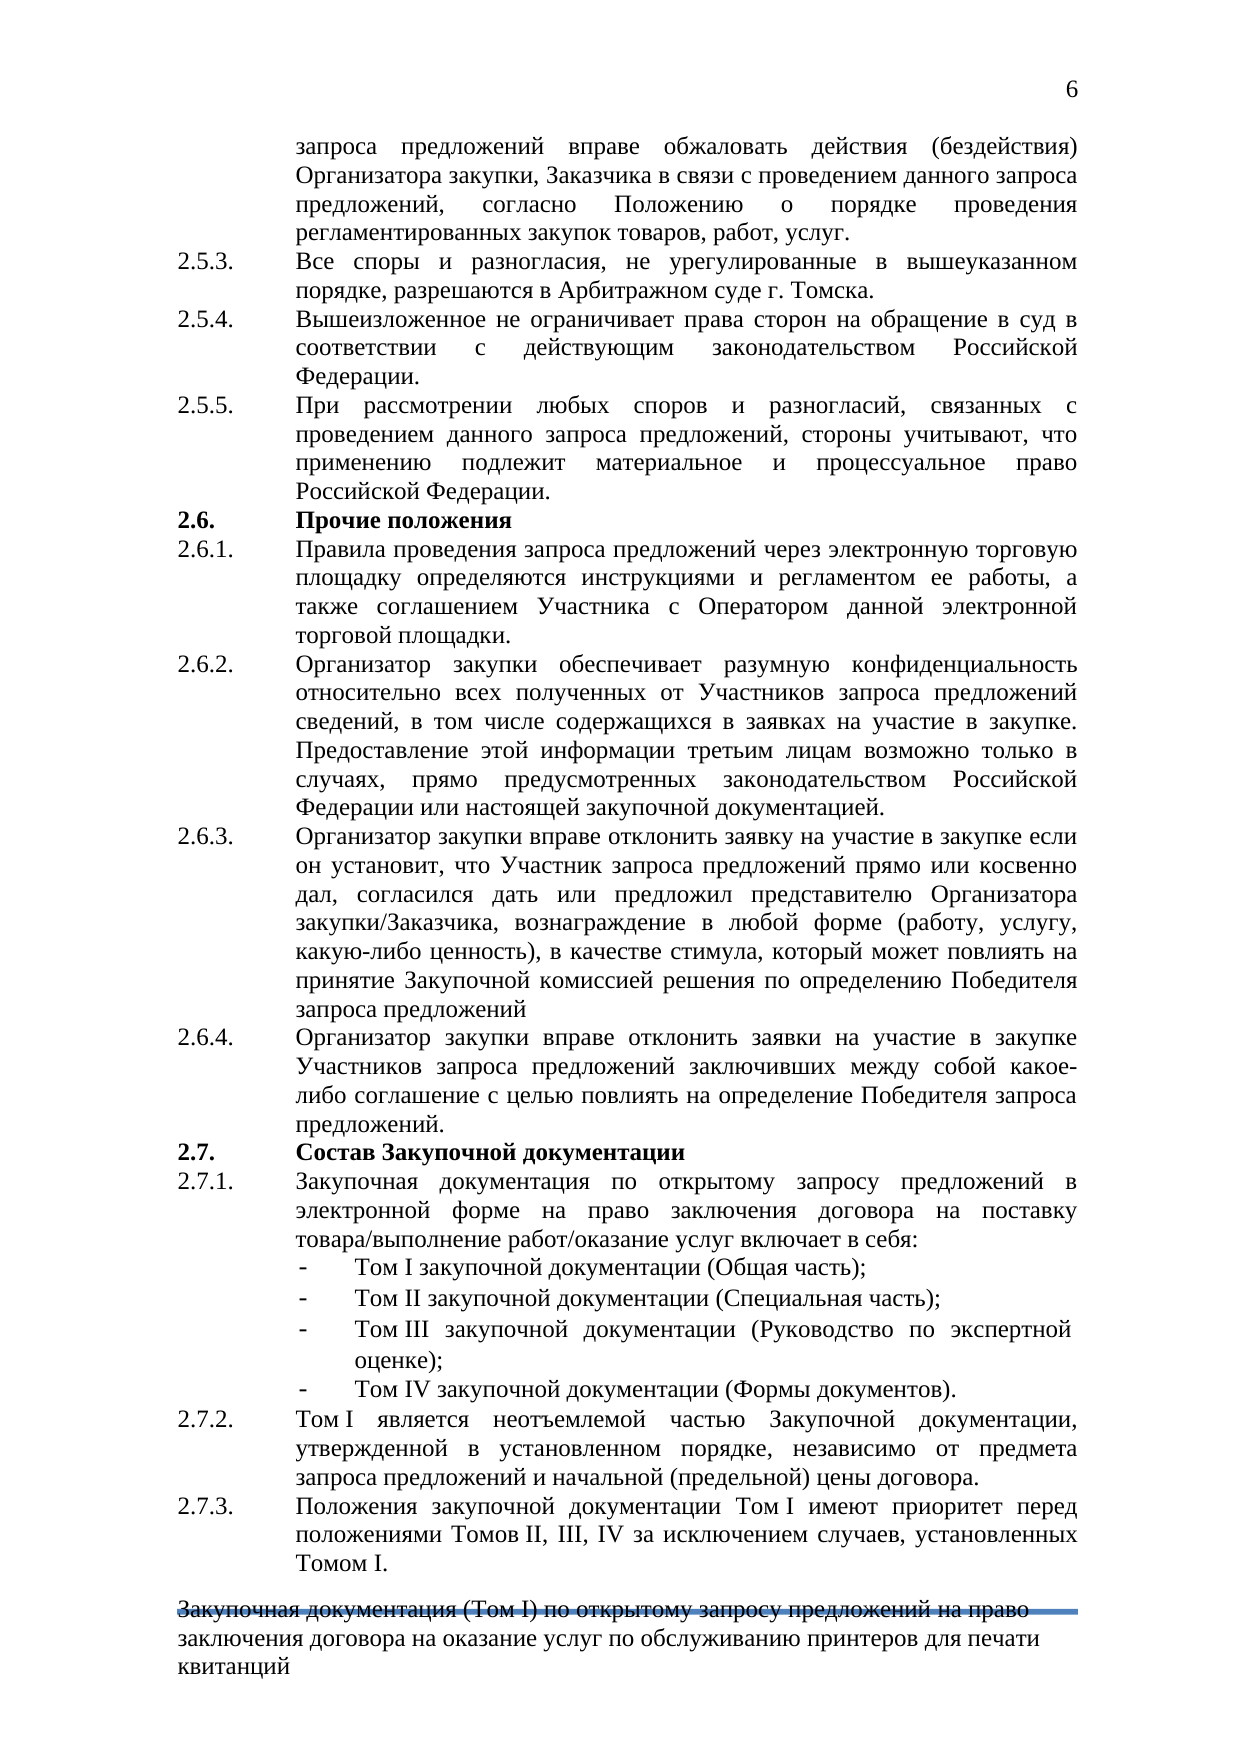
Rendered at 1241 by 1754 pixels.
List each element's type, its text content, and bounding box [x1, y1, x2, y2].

list Том IV закупочной документации (Формы документов). [295, 1374, 1072, 1404]
list Том III закупочной документации (Руководство по экспертной оценке); [295, 1314, 1072, 1374]
list При рассмотрении любых споров и разногласий, связанных с проведением данного запроса предложений, стороны учитывают, что применению подлежит материальное и процессуальное право Российской Федерации. [177, 390, 1078, 505]
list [177, 131, 1078, 246]
list Том II закупочной документации (Специальная часть); [295, 1283, 1072, 1314]
list Том I является неотъемлемой частью Закупочной документации, утвержденной в установленном порядке, независимо от предмета запроса предложений и начальной (предельной) цены договора. [177, 1404, 1078, 1491]
list Прочие положения [177, 505, 1078, 534]
list Правила проведения запроса предложений через электронную торговую площадку определяются инструкциями и регламентом ее работы, а также соглашением Участника с Оператором данной электронной торговой площадки. [177, 534, 1078, 649]
list Закупочная документация по открытому запросу предложений в электронной форме на право заключения договора на поставку товара/выполнение работ/оказание услуг включает в себя: [177, 1166, 1078, 1252]
list Том I закупочной документации (Общая часть); [295, 1252, 1072, 1283]
list Организатор закупки обеспечивает разумную конфиденциальность относительно всех полученных от Участников запроса предложений сведений, в том числе содержащихся в заявках на участие в закупке. Предоставление этой информации третьим лицам возможно только в случаях, прямо предусмотренных законодательством Российской Федерации или настоящей закупочной документацией. [177, 649, 1078, 821]
list Все споры и разногласия, не урегулированные в вышеуказанном порядке, разрешаются в Арбитражном суде г. Томска. [177, 246, 1078, 304]
list Состав Закупочной документации [177, 1137, 1078, 1166]
list Организатор закупки вправе отклонить заявки на участие в закупке Участников запроса предложений заключивших между собой какое-либо соглашение с целью повлиять на определение Победителя запроса предложений. [177, 1022, 1078, 1137]
list Положения закупочной документации Том I имеют приоритет перед положениями Томов II, III, IV за исключением случаев, установленных Томом I. [177, 1491, 1078, 1577]
list Вышеизложенное не ограничивает права сторон на обращение в суд в соответствии с действующим законодательством Российской Федерации. [177, 304, 1078, 390]
list Организатор закупки вправе отклонить заявку на участие в закупке если он установит, что Участник запроса предложений прямо или косвенно дал, согласился дать или предложил представителю Организатора закупки/Заказчика, вознаграждение в любой форме (работу, услугу, какую-либо ценность), в качестве стимула, который может повлиять на принятие Закупочной комиссией решения по определению Победителя запроса предложений [177, 821, 1078, 1022]
